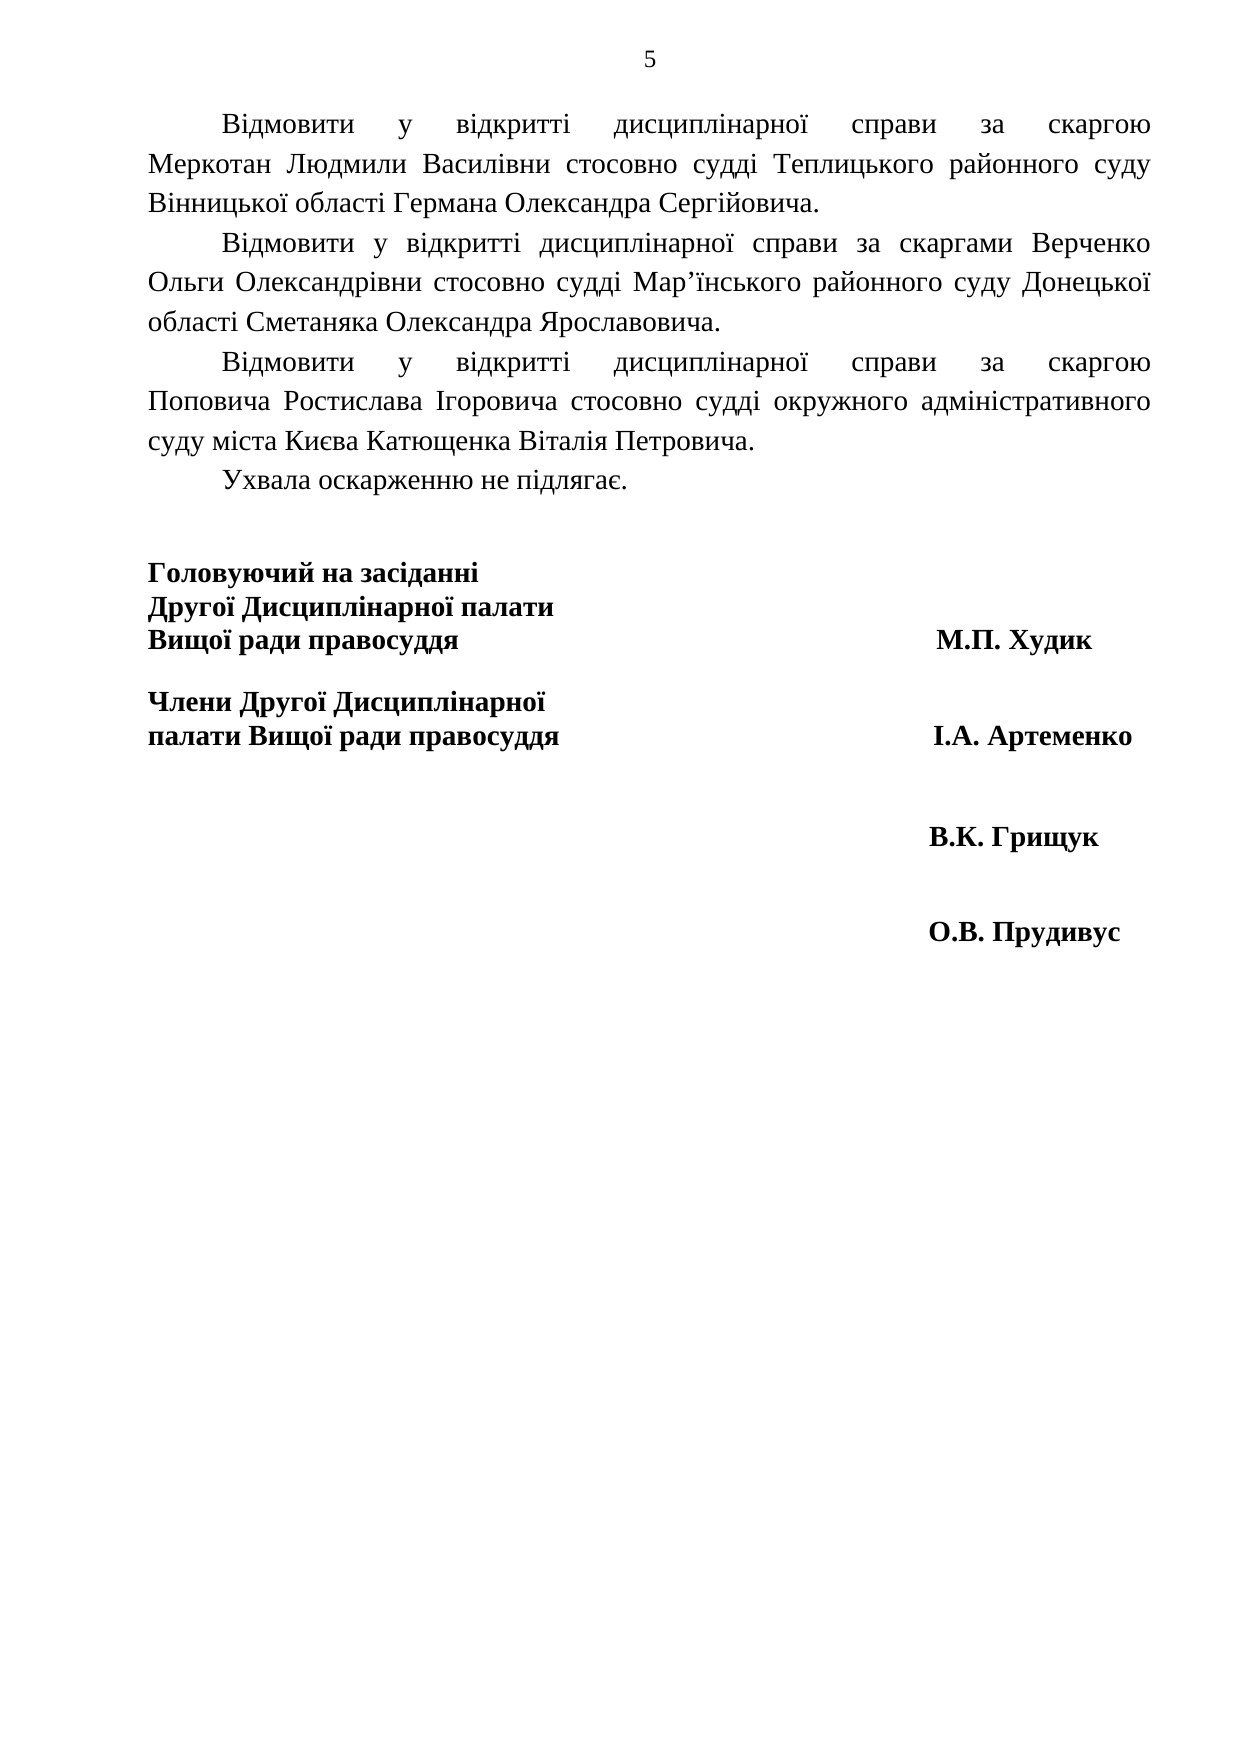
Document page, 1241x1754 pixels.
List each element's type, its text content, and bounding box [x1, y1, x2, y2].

text Відмовити у відкритті дисциплінарної справи за скаргою Поповича Ростислава Ігоровича стосовно судді окружного адміністративного суду міста Києва Катющенка Віталія Петровича. [148, 339, 1152, 458]
text палати Вищої ради правосуддя І.А. Артеменко [148, 718, 1152, 752]
text Ухвала оскарженню не підлягає. [148, 458, 1152, 498]
text О.В. Прудивус [148, 914, 1152, 948]
text Другої Дисциплінарної палати [148, 589, 1152, 622]
text Члени Другої Дисциплінарної [148, 684, 1152, 718]
text Вищої ради правосуддя М.П. Худик [148, 622, 1152, 656]
text Відмовити у відкритті дисциплінарної справи за скаргою Меркотан Людмили Василівни стосовно судді Теплицького районного суду Вінницької області Германа Олександра Сергійовича. [148, 102, 1152, 221]
text Головуючий на засіданні [148, 555, 1152, 589]
text Відмовити у відкритті дисциплінарної справи за скаргами Верченко Ольги Олександрівни стосовно судді Мар’їнського районного суду Донецької області Сметаняка Олександра Ярославовича. [148, 221, 1152, 339]
text В.К. Грищук [148, 819, 1152, 852]
